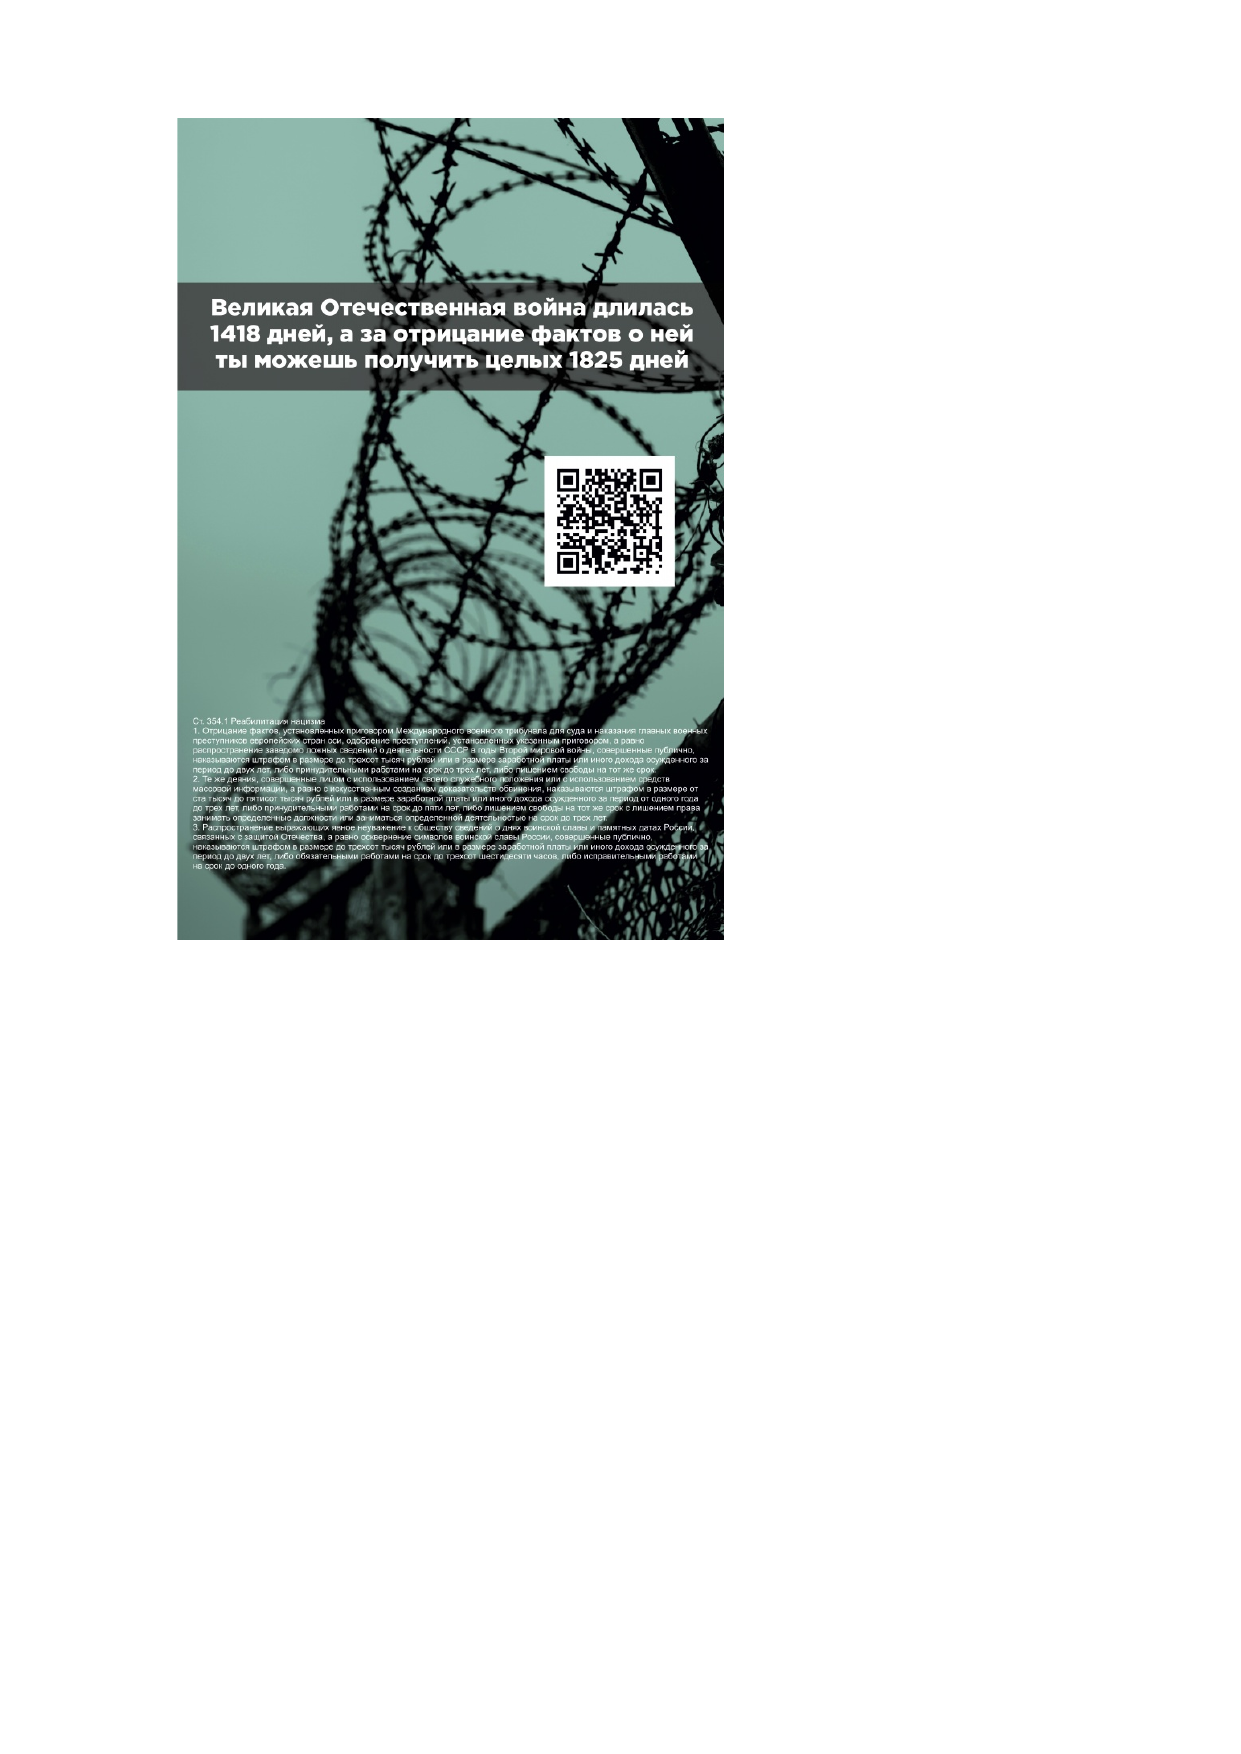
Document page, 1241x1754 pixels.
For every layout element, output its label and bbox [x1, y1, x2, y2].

picture [177, 118, 724, 940]
